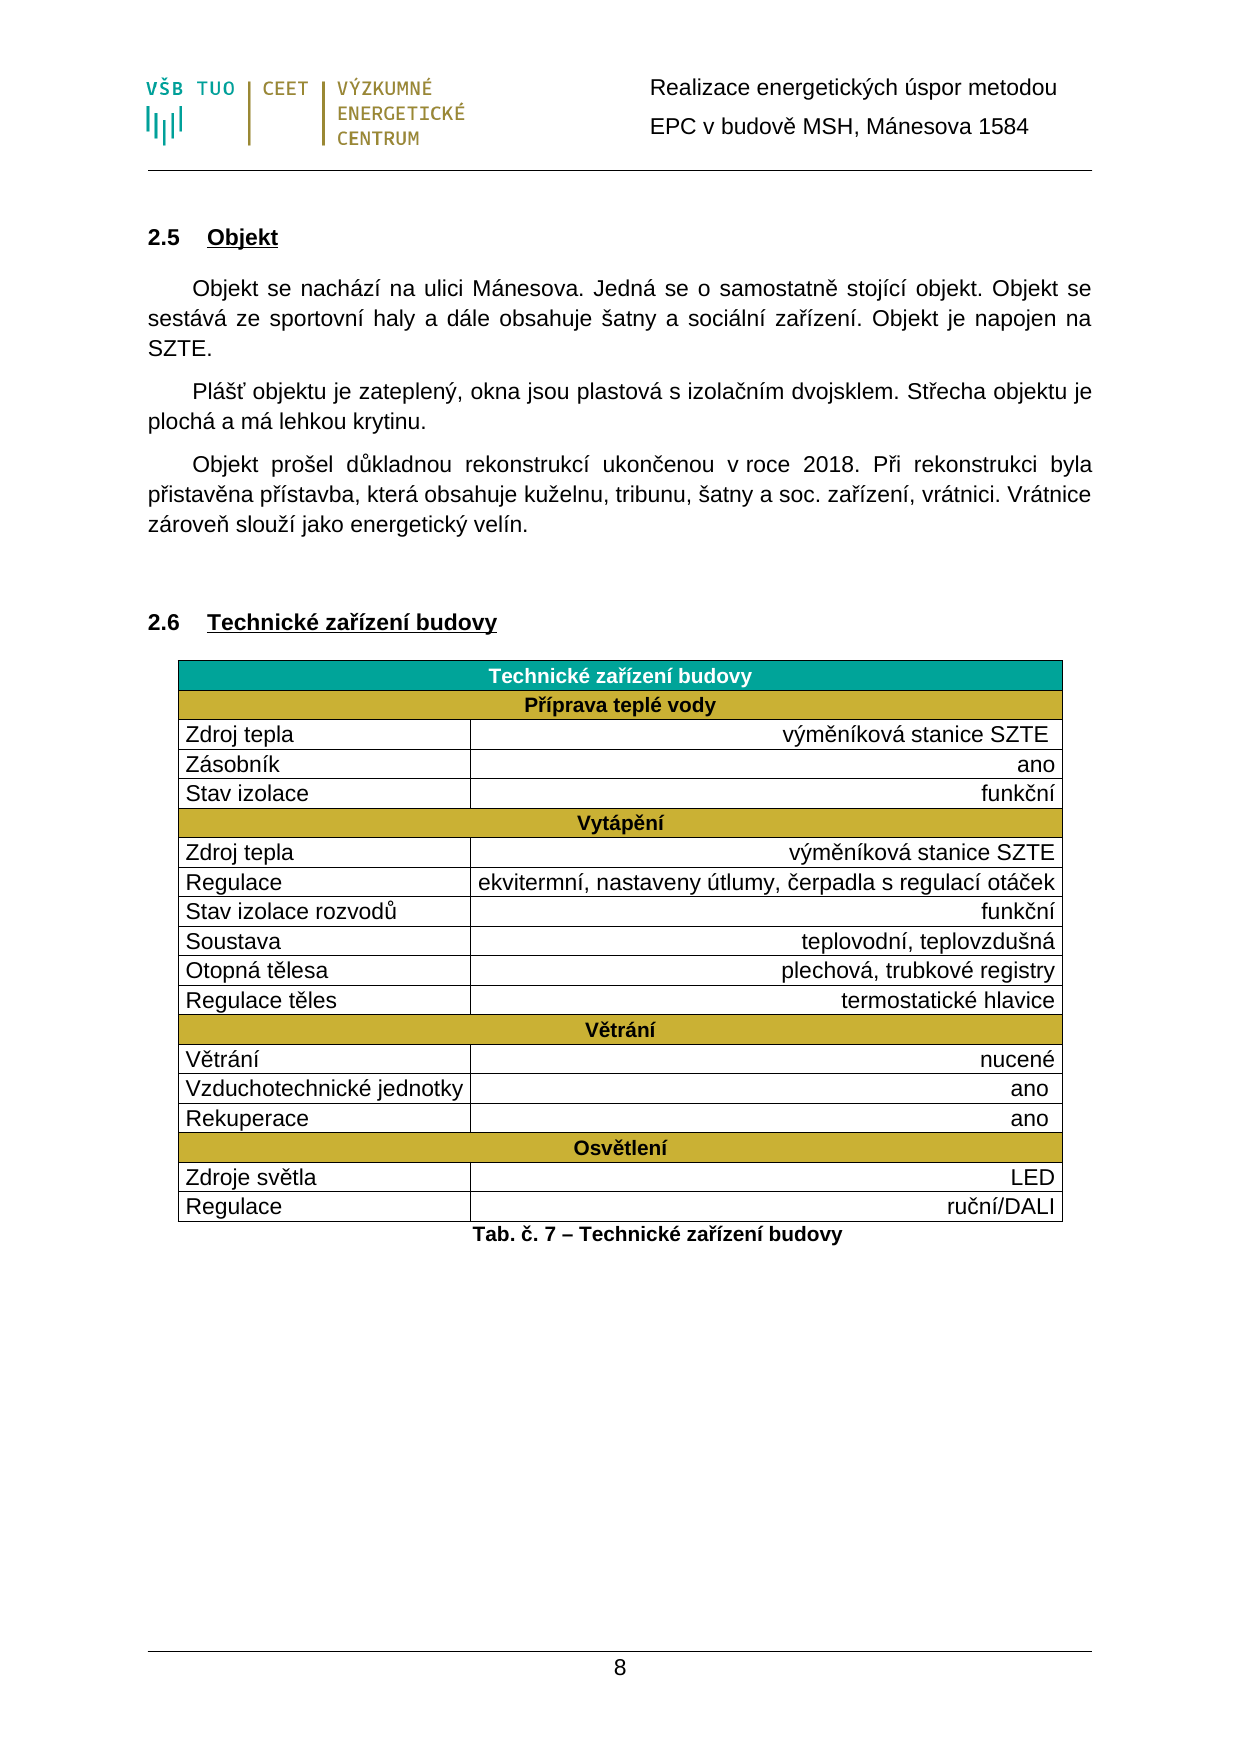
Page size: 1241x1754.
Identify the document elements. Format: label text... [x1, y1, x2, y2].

text Objekt prošel důkladnou rekonstrukcí ukončenou v roce 2018. Při rekonstrukci byla přistavěna přístavba, která obsahuje kuželnu, tribunu, šatny a soc. zařízení, vrátnici. Vrátnice zároveň slouží jako energetický velín. [148, 451, 1092, 538]
table_cell teplovodní, teplovzdušná [471, 927, 1062, 955]
table_cell plechová, trubkové registry [471, 956, 1062, 985]
table_cell Regulace [179, 1192, 470, 1221]
text Objekt se nachází na ulici Mánesova. Jedná se o samostatně stojící objekt. Objekt se sestává ze sportovní haly a dále obsahuje šatny a sociální zařízení. Objekt je napojen na SZTE. [148, 275, 1092, 362]
text Objekt [148, 224, 1092, 250]
table_cell Regulace [179, 868, 470, 896]
table_cell Stav izolace rozvodů [179, 897, 470, 926]
table_cell funkční [471, 779, 1062, 808]
table_cell Zdroj tepla [179, 720, 470, 749]
table_cell Větrání [179, 1015, 1062, 1044]
table_cell Větrání [179, 1045, 470, 1073]
table_cell LED [471, 1163, 1062, 1191]
table_cell Vzduchotechnické jednotky [179, 1074, 470, 1103]
table_cell Regulace těles [179, 986, 470, 1014]
table_cell ekvitermní, nastaveny útlumy, čerpadla s regulací otáček [471, 868, 1062, 896]
table_cell Zásobník [179, 750, 470, 778]
table_cell funkční [471, 897, 1062, 926]
table_cell Zdroje světla [179, 1163, 470, 1191]
table_header Technické zařízení budovy [179, 661, 1062, 690]
table_cell termostatické hlavice [471, 986, 1062, 1014]
table_cell Otopná tělesa [179, 956, 470, 985]
text Technické zařízení budovy [148, 609, 1092, 636]
table_cell ano [471, 1074, 1062, 1103]
table_cell ano [471, 1104, 1062, 1132]
table_cell Rekuperace [179, 1104, 470, 1132]
table_cell výměníková stanice SZTE [471, 838, 1062, 867]
table_cell Vytápění [179, 809, 1062, 837]
list Tab. č. 7 – Technické zařízení budovy [223, 1222, 1092, 1246]
table_cell Soustava [179, 927, 470, 955]
table_cell Zdroj tepla [179, 838, 470, 867]
text Plášť objektu je zateplený, okna jsou plastová s izolačním dvojsklem. Střecha objektu je plochá a má lehkou krytinu. [148, 378, 1092, 435]
table_cell výměníková stanice SZTE [471, 720, 1062, 749]
table_cell Stav izolace [179, 779, 470, 808]
table_cell ruční/DALI [471, 1192, 1062, 1221]
table_cell nucené [471, 1045, 1062, 1073]
table_cell ano [471, 750, 1062, 778]
picture [128, 73, 489, 163]
table_cell Příprava teplé vody [179, 691, 1062, 719]
table_cell Osvětlení [179, 1133, 1062, 1162]
